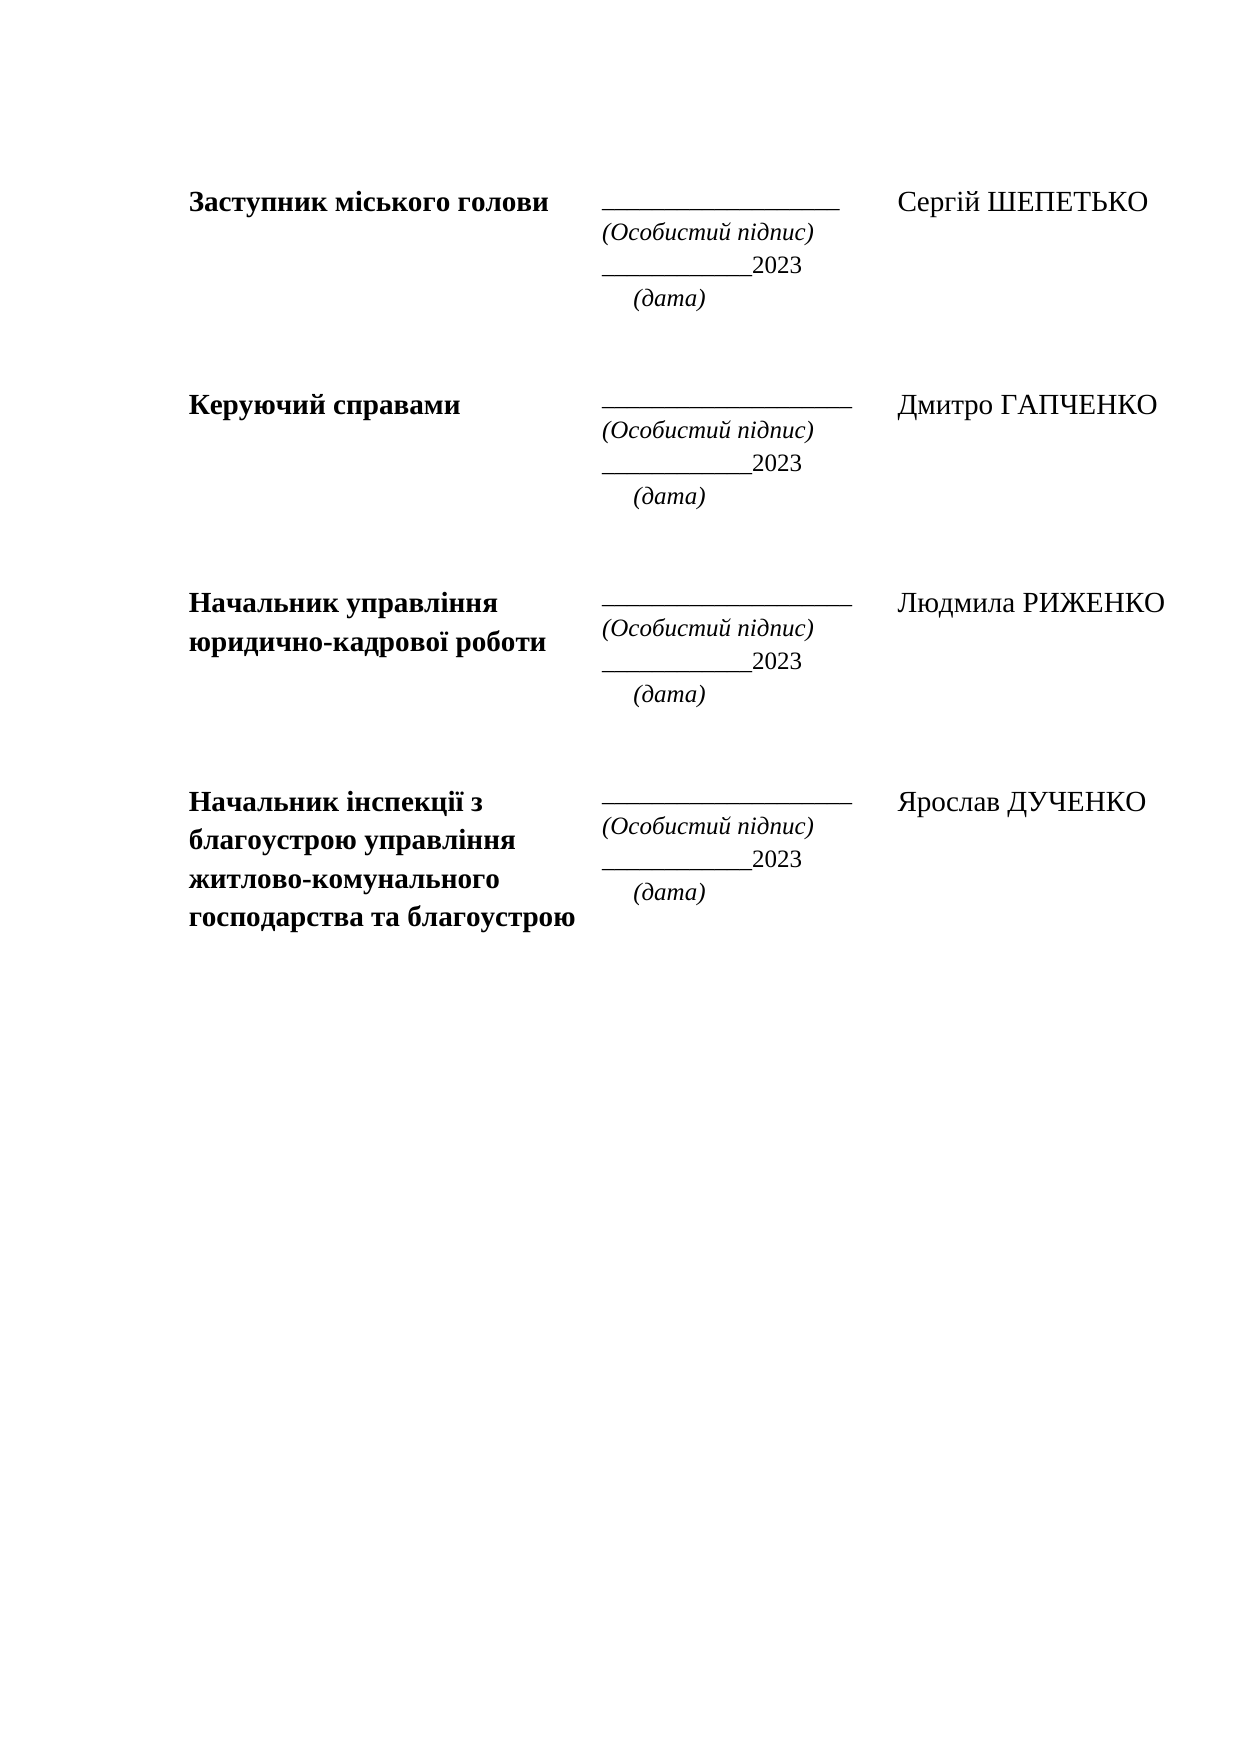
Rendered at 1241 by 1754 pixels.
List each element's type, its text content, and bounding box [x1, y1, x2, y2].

table_header Заступник міського голови [177, 184, 591, 349]
table_cell Людмила РИЖЕНКО [886, 547, 1181, 745]
table_cell Ярослав ДУЧЕНКО [886, 745, 1181, 943]
table_cell ____________________ (Особистий підпис) ____________2023 (дата) [591, 349, 886, 547]
table_cell ____________________ (Особистий підпис) ____________2023 (дата) [591, 745, 886, 943]
table_header Сергій ШЕПЕТЬКО [886, 184, 1181, 349]
table_cell Керуючий справами [177, 349, 591, 547]
table_cell Дмитро ГАПЧЕНКО [886, 349, 1181, 547]
table_cell ____________________ (Особистий підпис) ____________2023 (дата) [591, 547, 886, 745]
table_cell Начальник інспекції з благоустрою управління житлово-комунального господарства та благоустрою [177, 745, 591, 943]
table_header ___________________ (Особистий підпис) ____________2023 (дата) [591, 184, 886, 349]
table_cell Начальник управління юридично-кадрової роботи [177, 547, 591, 745]
